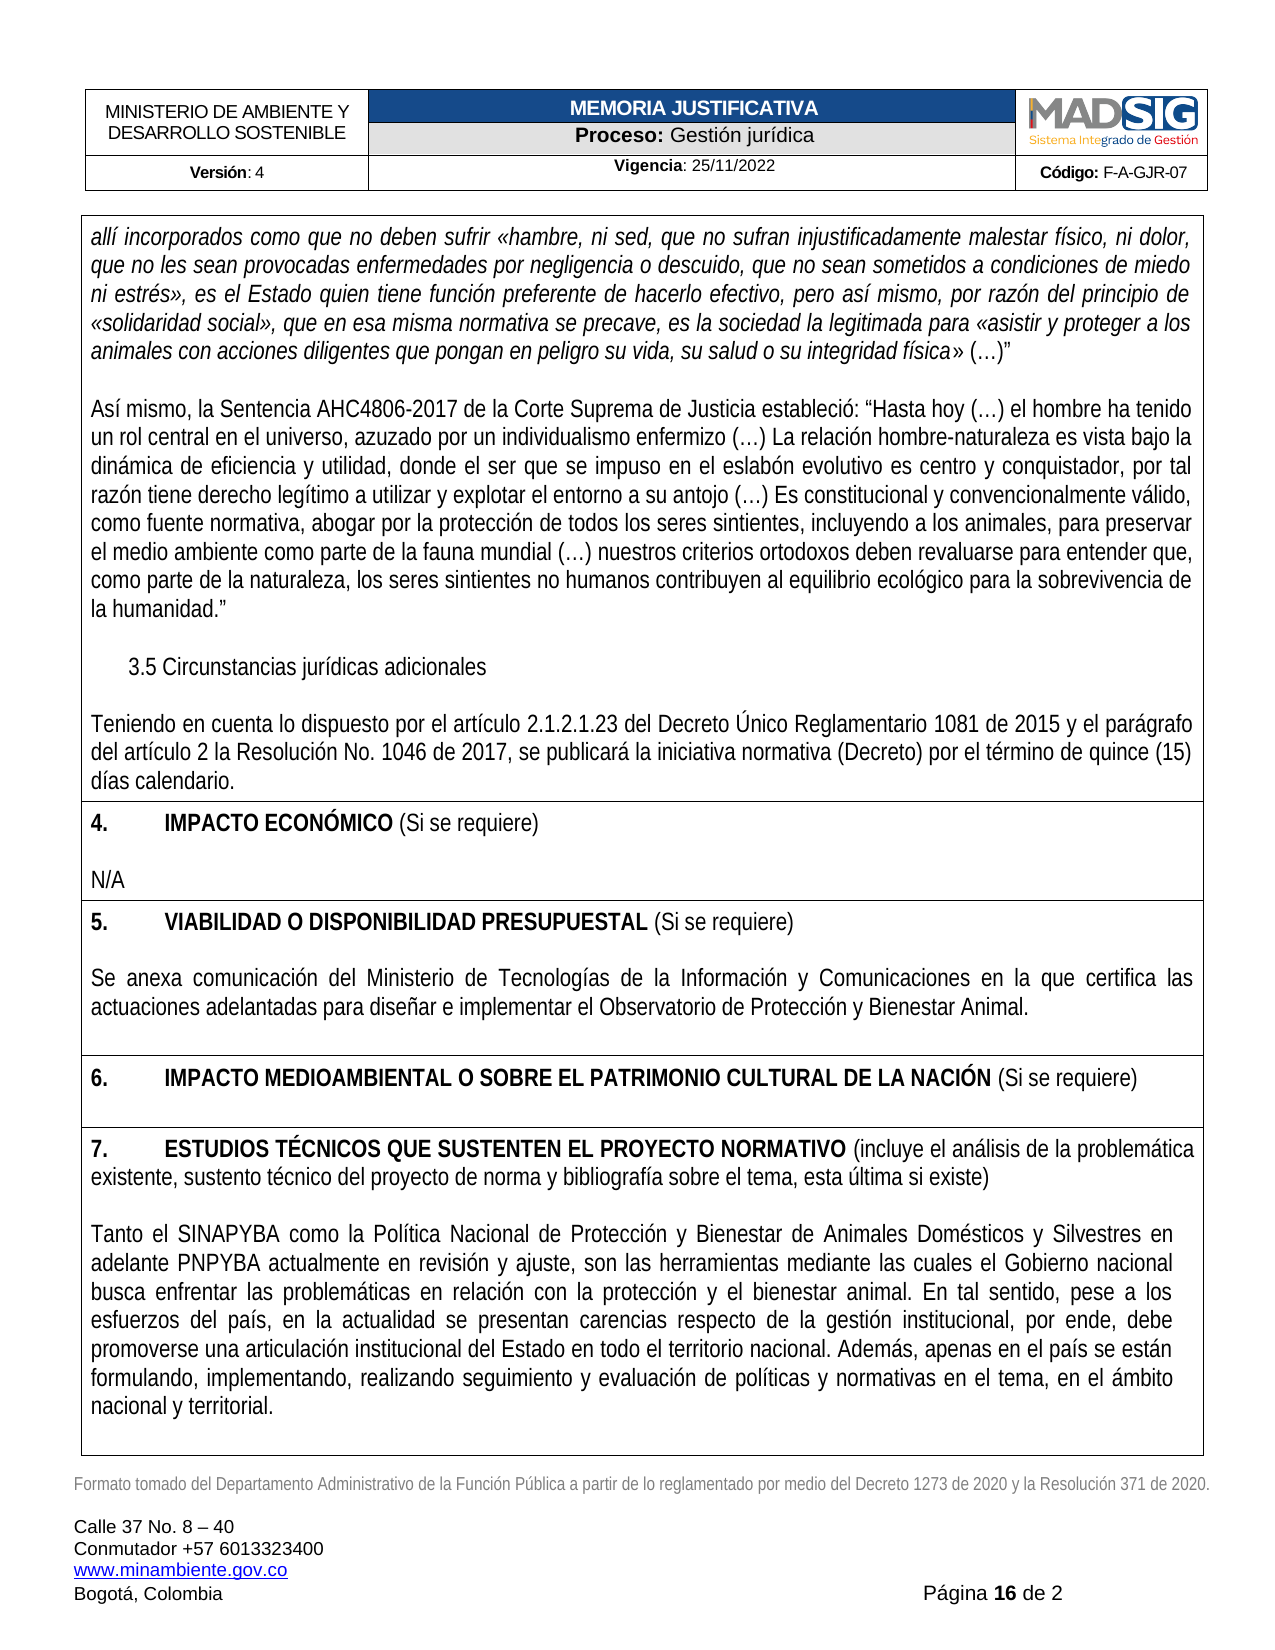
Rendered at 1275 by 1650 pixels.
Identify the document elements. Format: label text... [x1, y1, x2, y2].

table_cell IMPACTO MEDIOAMBIENTAL O SOBRE EL PATRIMONIO CULTURAL DE LA NACIÓN (Si se requiere) [82, 1056, 1203, 1127]
table_cell IMPACTO ECONÓMICO (Si se requiere) N/A [82, 802, 1203, 899]
picture [1029, 96, 1198, 147]
table_cell VIABILIDAD O DISPONIBILIDAD PRESUPUESTAL (Si se requiere) Se anexa comunicación del Ministerio de Tecnologías de la Información y Comunicaciones en la que certifica las actuaciones adelantadas para diseñar e implementar el Observatorio de Protección y Bienestar Animal. [82, 901, 1203, 1055]
